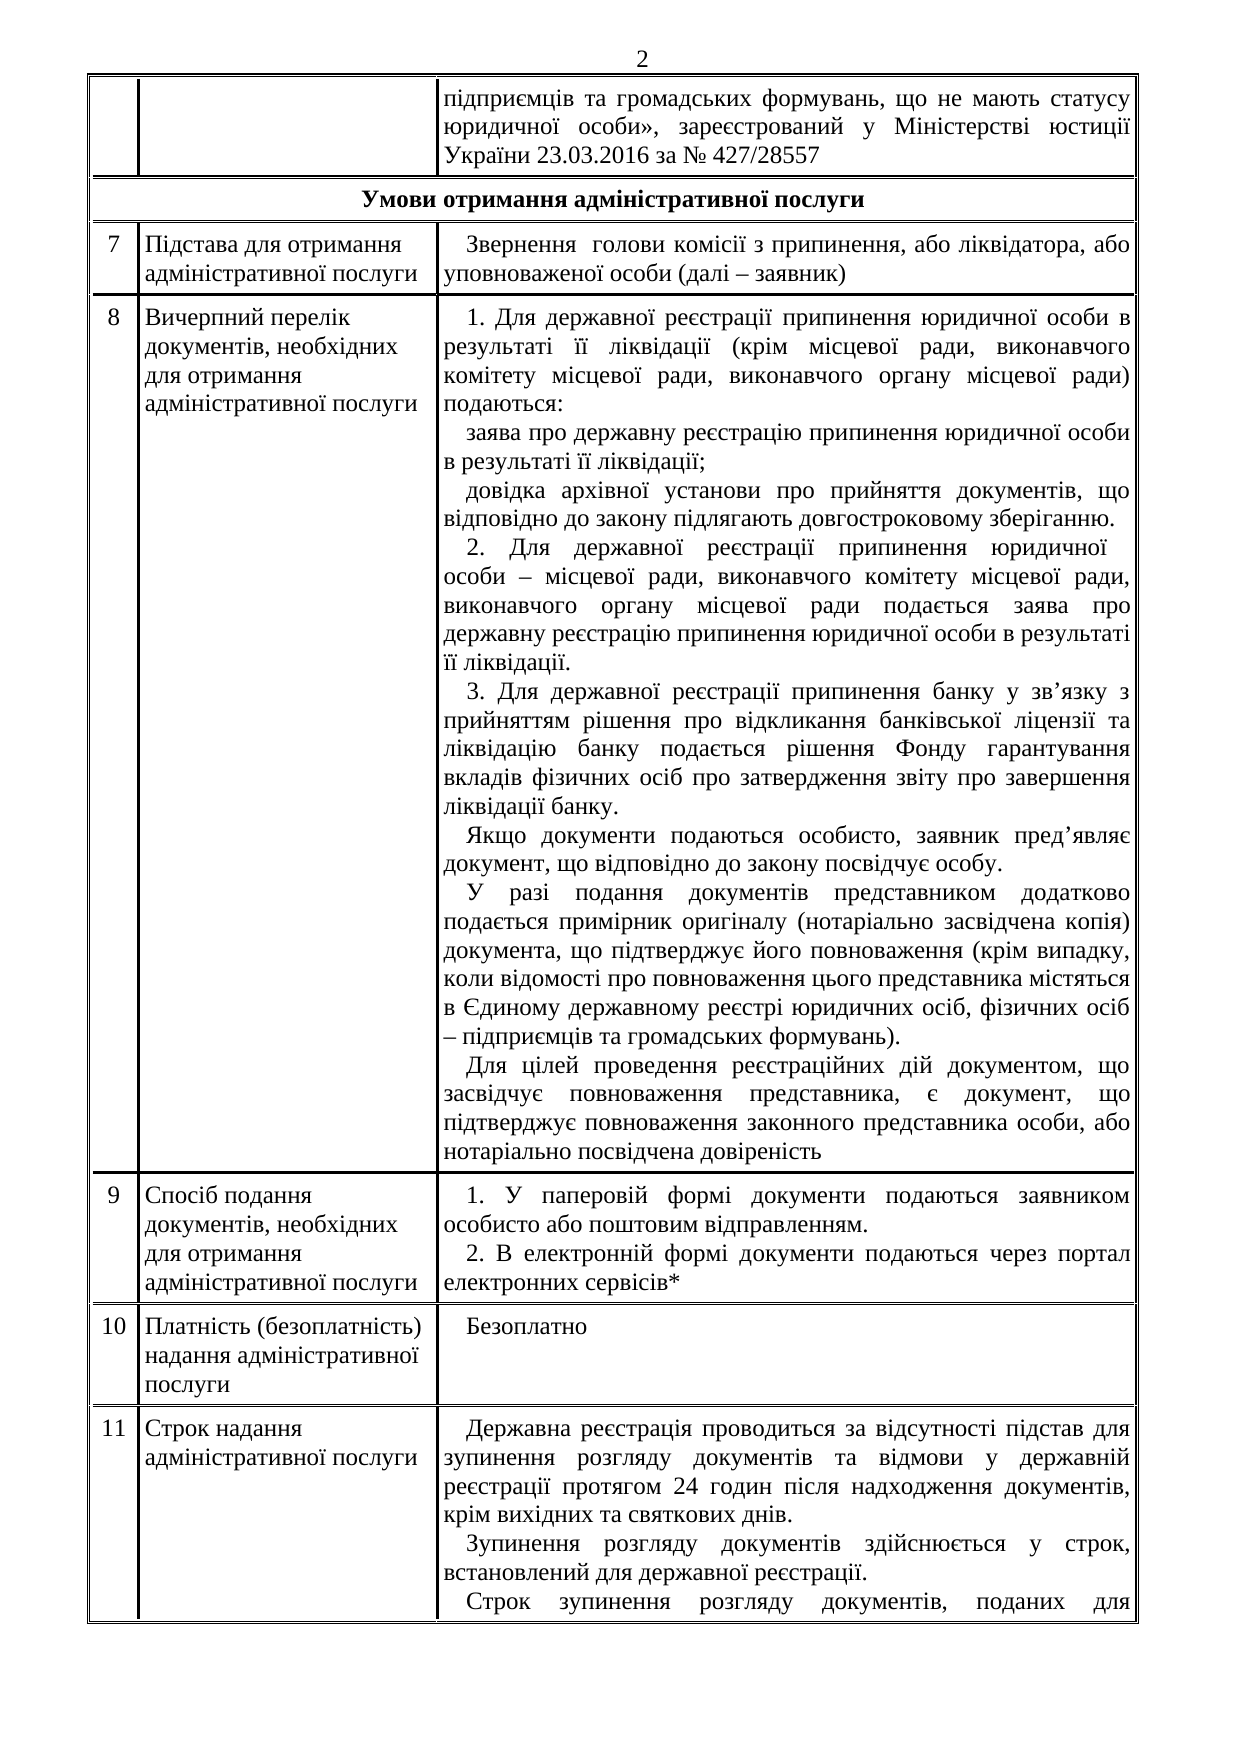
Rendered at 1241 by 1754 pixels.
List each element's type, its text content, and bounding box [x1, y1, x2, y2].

table_cell 6 [90, 77, 138, 175]
table_cell Платність (безоплатність) надання адміністративної послуги [140, 1305, 436, 1404]
table_cell 10 [89, 1302, 138, 1404]
table_cell Звернення голови комісії з припинення, або ліквідатора, або уповноваженої особи (далі – заявник) [439, 220, 1136, 293]
table_cell Умови отримання адміністративної послуги [90, 175, 1136, 219]
table_cell Безоплатно [437, 1302, 1137, 1404]
table_cell 9 [90, 1171, 137, 1302]
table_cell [138, 75, 437, 175]
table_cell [138, 1407, 437, 1621]
table_cell Вичерпний перелік документів, необхідних для отримання адміністративної послуги [140, 296, 436, 1171]
table_cell 7 [90, 220, 137, 293]
table_cell 8 [89, 293, 137, 1171]
table_cell Підстава для отримання адміністративної послуги [140, 223, 436, 293]
table_cell 11 [89, 1404, 138, 1621]
table_cell 1. У паперовій формі документи подаються заявником особисто або поштовим відправленням. 2. В електронній формі документи подаються через портал електронних сервісів* [439, 1171, 1135, 1302]
table_cell 1. Для державної реєстрації припинення юридичної особи в результаті її ліквідації (крім місцевої ради, виконавчого комітету місцевої ради, виконавчого органу місцевої ради) подаються: заява про державну реєстрацію припинення юридичної особи в результаті її ліквідації; довідка архівної установи про прийняття документів, що відповідно до закону підлягають довгостроковому зберіганню. 2. Для державної реєстрації припинення юридичної особи – місцевої ради, виконавчого комітету місцевої ради, виконавчого органу місцевої ради подається заява про державну реєстрацію припинення юридичної особи в результаті її ліквідації. 3. Для державної реєстрації припинення банку у зв’язку з прийняттям рішення про відкликання банківської ліцензії та ліквідацію банку подається рішення Фонду гарантування вкладів фізичних осіб про затвердження звіту про завершення ліквідації банку. Якщо документи подаються особисто, заявник пред’являє документ, що відповідно до закону посвідчує особу. У разі подання документів представником додатково подається примірник оригіналу (нотаріально засвідчена копія) документа, що підтверджує його повноваження (крім випадку, коли відомості про повноваження цього представника містяться в Єдиному державному реєстрі юридичних осіб, фізичних осіб – підприємців та громадських формувань). Для цілей проведення реєстраційних дій документом, що засвідчує повноваження представника, є документ, що підтверджує повноваження законного представника особи, або нотаріально посвідчена довіреність [439, 293, 1137, 1171]
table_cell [437, 1404, 1137, 1621]
table_cell Спосіб подання документів, необхідних для отримання адміністративної послуги [140, 1174, 436, 1302]
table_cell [437, 77, 1135, 175]
